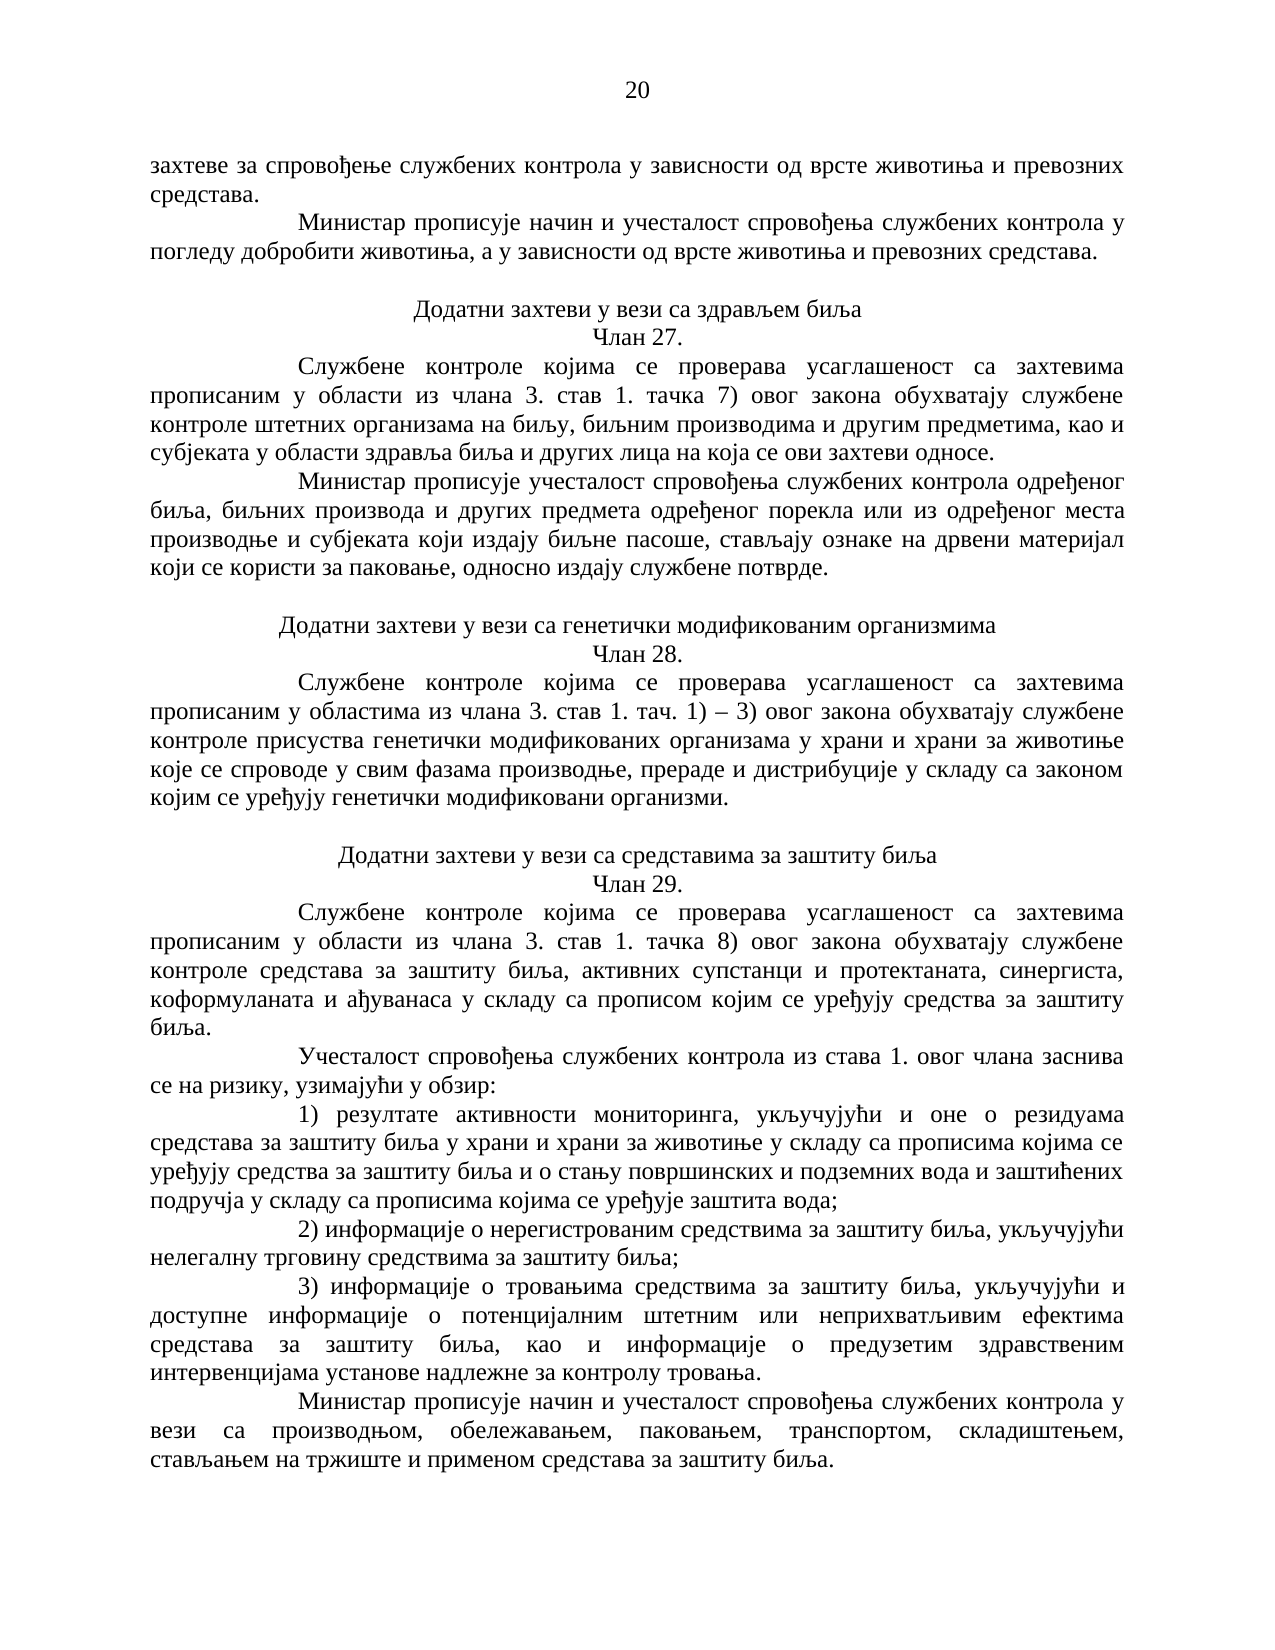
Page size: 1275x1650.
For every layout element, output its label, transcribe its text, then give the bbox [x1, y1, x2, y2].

text Додатни захтеви у вези са средставима за заштиту биља [150, 840, 1125, 869]
text Учесталост спровођења службених контрола из става 1. овог члана заснива се на ризику, узимајући у обзир: [150, 1041, 1125, 1099]
text Службене контроле којима се проверава усаглашеност са захтевима прописаним у области из члана 3. став 1. тачка 7) овог закона обухватају службене контроле штетних организама на биљу, биљним производима и другим предметима, као и субјеката у области здравља биља и других лица на која се ови захтеви односе. [150, 351, 1125, 466]
text Додатни захтеви у вези са генетички модификованим организмима [150, 610, 1125, 639]
text Службене контроле којима се проверава усаглашеност са захтевима прописаним у области из члана 3. став 1. тачка 8) овог закона обухватају службене контроле средстава за заштиту биља, активних супстанци и протектаната, синергиста, коформуланата и ађуванаса у складу са прописом којим се уређују средства за заштиту биља. [150, 897, 1125, 1041]
text Службене контроле којима се проверава усаглашеност са захтевима прописаним у областима из члана 3. став 1. тач. 1) – 3) овог закона обухватају службене контроле присуства генетички модификованих организама у храни и храни за животиње које се спроводе у свим фазама производње, прераде и дистрибуције у складу са законом којим се уређују генетички модификовани организми. [150, 667, 1125, 811]
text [150, 150, 1125, 207]
text Министар прописује учесталост спровођења службених контрола одређеног биља, биљних производа и других предмета одређеног порекла или из одређеног места производње и субјеката који издају биљне пасоше, стављају ознаке на дрвени материјал који се користи за паковање, односно издају службене потврде. [150, 466, 1125, 581]
text 3) информације о тровањима средствима за заштиту биља, укључујући и доступне информације о потенцијалним штетним или неприхватљивим ефектима средстава за заштиту биља, као и информације о предузетим здравственим интервенцијама установе надлежне за контролу тровања. [150, 1271, 1125, 1386]
text Министар прописује начин и учесталост спровођења службених контрола у вези са производњом, обележавањем, паковањем, транспортом, складиштењем, стављањем на тржиште и применом средстава за заштиту биља. [150, 1386, 1125, 1472]
text Члан 27. [150, 322, 1125, 351]
text 2) информације о нерегистрованим средствима за заштиту биља, укључујући нелегалну трговину средствима за заштиту биља; [150, 1214, 1125, 1271]
text Члан 29. [150, 869, 1125, 897]
text Члан 28. [150, 639, 1125, 667]
text 1) резултате активности мониторинга, укључујући и оне о резидуама средстава за заштиту биља у храни и храни за животиње у складу са прописима којима се уређују средства за заштиту биља и о стању површинских и подземних вода и заштићених подручја у складу са прописима којима се уређује заштита вода; [150, 1099, 1125, 1214]
text Додатни захтеви у вези са здрављем биља [150, 294, 1125, 322]
text Министар прописује начин и учесталост спровођења службених контрола у погледу добробити животиња, а у зависности од врсте животиња и превозних средстава. [150, 207, 1125, 265]
